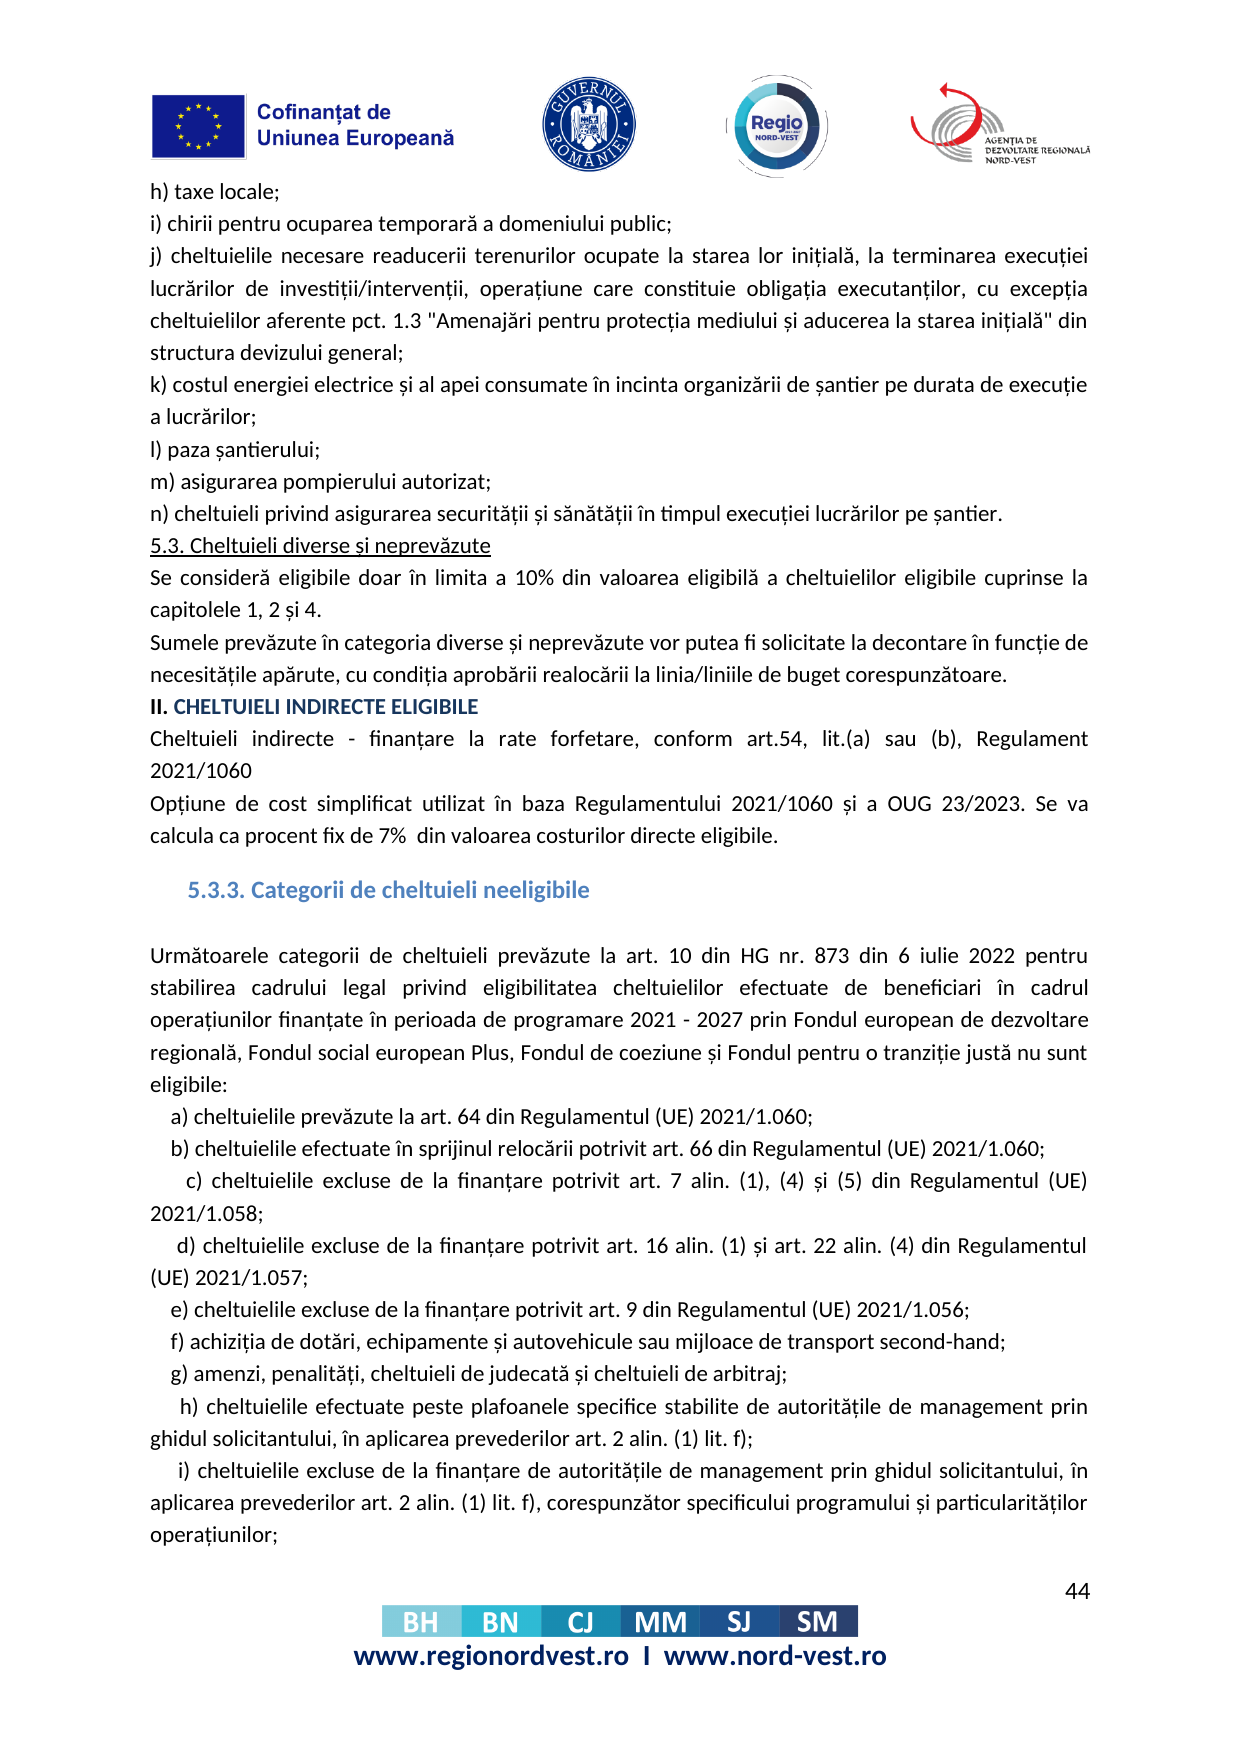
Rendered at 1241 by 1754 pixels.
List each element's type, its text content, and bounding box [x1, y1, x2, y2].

text c) cheltuielile excluse de la finanțare potrivit art. 7 alin. (1), (4) și (5) din Regulamentul (UE) 2021/1.058; [150, 1166, 1090, 1227]
text g) amenzi, penalități, cheltuieli de judecată și cheltuieli de arbitraj; [150, 1359, 1090, 1388]
text n) cheltuieli privind asigurarea securității și sănătății în timpul execuției lucrărilor pe șantier. [150, 499, 1090, 527]
text h) taxe locale; [150, 178, 1090, 205]
text Opțiune de cost simplificat utilizat în baza Regulamentului 2021/1060 și a OUG 23/2023. Se va calcula ca procent fix de 7% din valoarea costurilor directe eligibile. [150, 789, 1090, 849]
text i) chirii pentru ocuparea temporară a domeniului public; [150, 209, 1090, 237]
text Se consideră eligibile doar în limita a 10% din valoarea eligibilă a cheltuielilor eligibile cuprinse la capitolele 1, 2 și 4. [150, 563, 1090, 624]
text l) paza șantierului; [150, 435, 1090, 463]
text II. CHELTUIELI INDIRECTE ELIGIBILE [150, 692, 1090, 720]
text h) cheltuielile efectuate peste plafoanele specifice stabilite de autoritățile de management prin ghidul solicitantului, în aplicarea prevederilor art. 2 alin. (1) lit. f); [150, 1392, 1090, 1452]
text b) cheltuielile efectuate în sprijinul relocării potrivit art. 66 din Regulamentul (UE) 2021/1.060; [150, 1134, 1090, 1162]
text Următoarele categorii de cheltuieli prevăzute la art. 10 din HG nr. 873 din 6 iulie 2022 pentru stabilirea cadrului legal privind eligibilitatea cheltuielilor efectuate de beneficiari în cadrul operațiunilor finanțate în perioada de programare 2021 - 2027 prin Fondul european de dezvoltare regională, Fondul social european Plus, Fondul de coeziune și Fondul pentru o tranziție justă nu sunt eligibile: [150, 941, 1090, 1098]
text e) cheltuielile excluse de la finanțare potrivit art. 9 din Regulamentul (UE) 2021/1.056; [150, 1295, 1090, 1323]
text j) cheltuielile necesare readucerii terenurilor ocupate la starea lor inițială, la terminarea execuției lucrărilor de investiții/intervenții, operațiune care constituie obligația executanților, cu excepția cheltuielilor aferente pct. 1.3 "Amenajări pentru protecția mediului și aducerea la starea inițială" din structura devizului general; [150, 242, 1090, 366]
text k) costul energiei electrice și al apei consumate în incinta organizării de șantier pe durata de execuție a lucrărilor; [150, 370, 1090, 431]
text d) cheltuielile excluse de la finanțare potrivit art. 16 alin. (1) și art. 22 alin. (4) din Regulamentul (UE) 2021/1.057; [150, 1231, 1090, 1291]
text i) cheltuielile excluse de la finanțare de autoritățile de management prin ghidul solicitantului, în aplicarea prevederilor art. 2 alin. (1) lit. f), corespunzător specificului programului și particularităților operațiunilor; [150, 1456, 1090, 1548]
text m) asigurarea pompierului autorizat; [150, 467, 1090, 495]
text 5.3. Cheltuieli diverse și neprevăzute [150, 531, 1090, 559]
picture [150, 75, 1091, 178]
text Sumele prevăzute în categoria diverse și neprevăzute vor putea fi solicitate la decontare în funcție de necesitățile apărute, cu condiția aprobării realocării la linia/liniile de buget corespunzătoare. [150, 628, 1090, 688]
picture [382, 1605, 859, 1637]
text f) achiziția de dotări, echipamente și autovehicule sau mijloace de transport second-hand; [150, 1327, 1090, 1355]
text Cheltuieli indirecte - finanțare la rate forfetare, conform art.54, lit.(a) sau (b), Regulament 2021/1060 [150, 724, 1090, 784]
subtitle 5.3.3. Categorii de cheltuieli neeligibile [187, 874, 1090, 904]
text a) cheltuielile prevăzute la art. 64 din Regulamentul (UE) 2021/1.060; [150, 1102, 1090, 1130]
